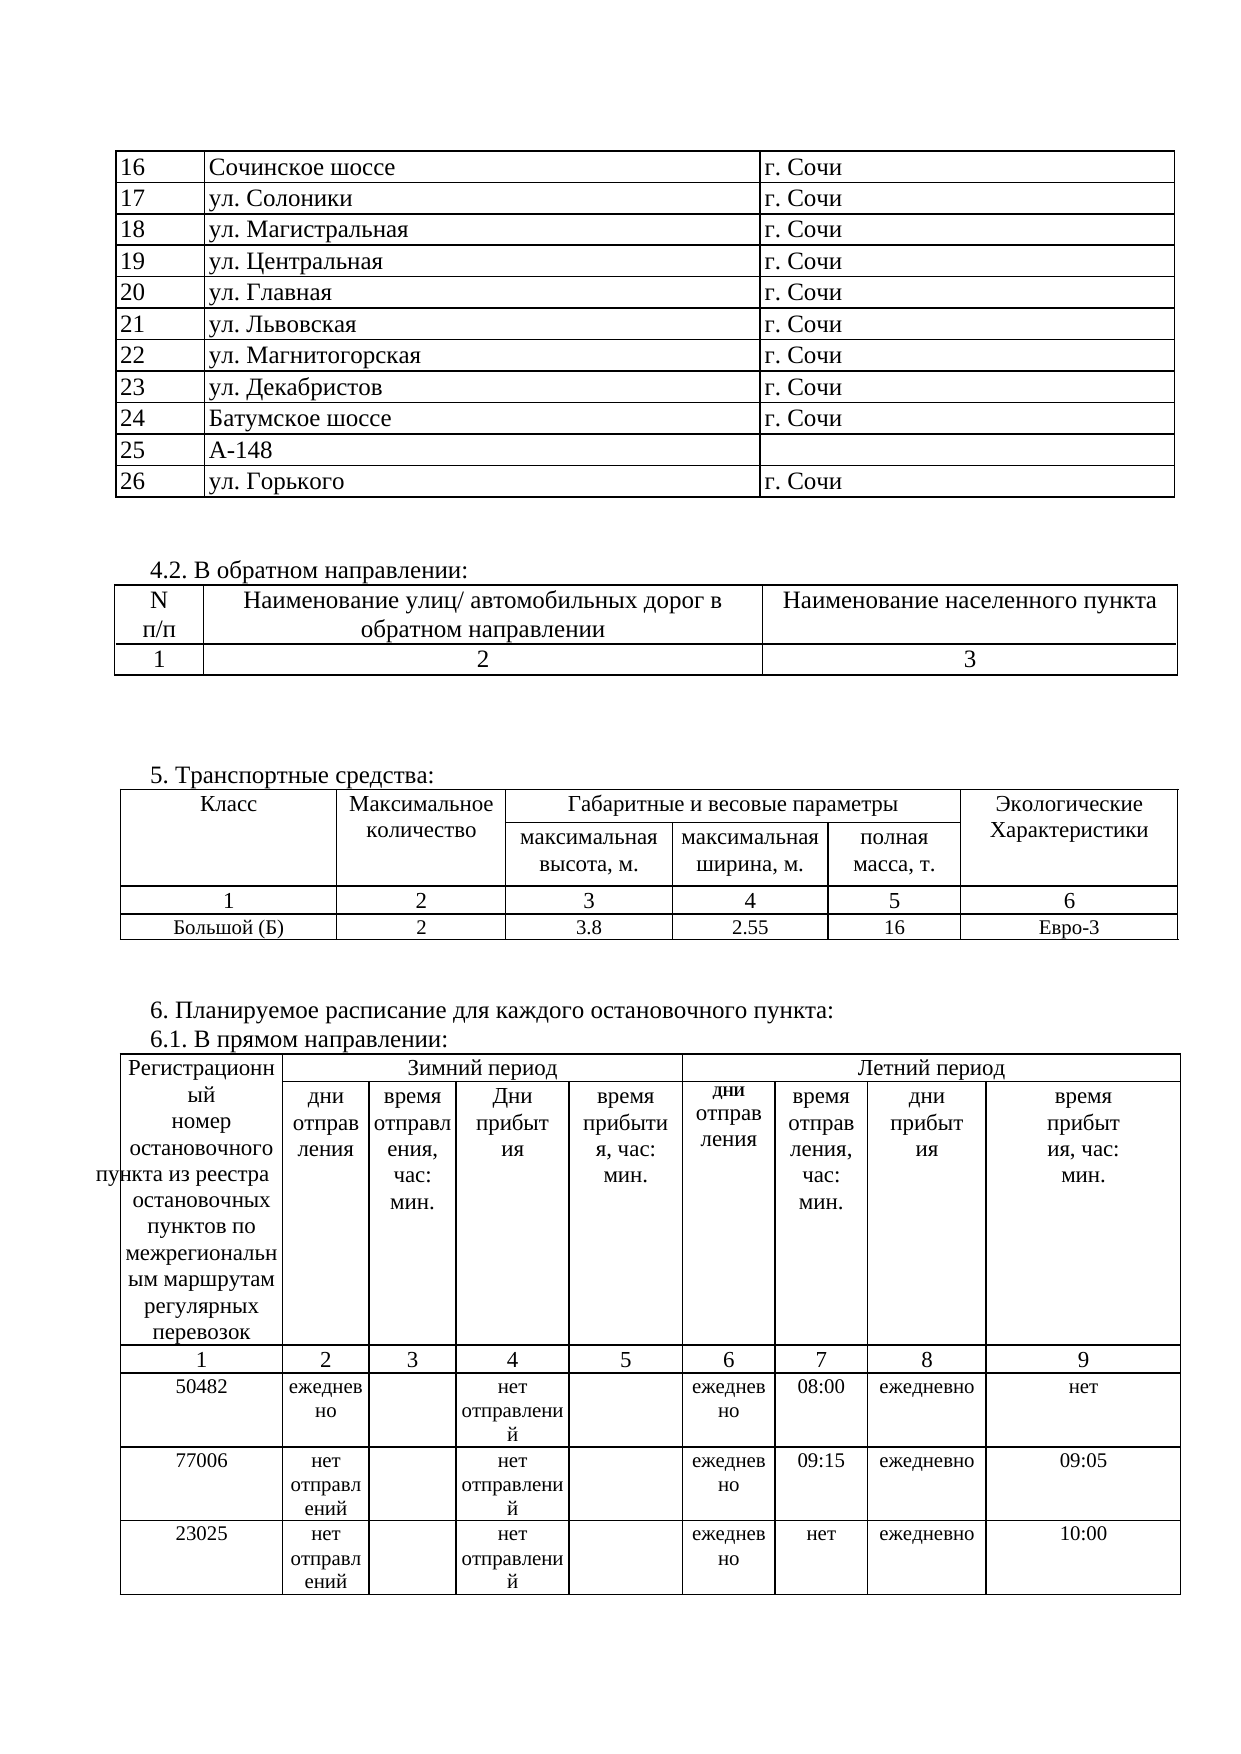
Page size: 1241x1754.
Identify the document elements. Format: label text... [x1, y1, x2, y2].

table_cell 7 [776, 1346, 867, 1372]
table_cell максимальная ширина, м. [673, 823, 827, 885]
table_cell г. Сочи [761, 246, 1174, 276]
table_cell г. Сочи [761, 215, 1174, 244]
table_cell Сочинское шоссе [205, 152, 759, 181]
table_cell 22 [117, 340, 204, 370]
table_header Регистрационный номер остановочного пункта из реестра остановочных пунктов по межрегиональным маршрутам регулярных перевозок [121, 1055, 282, 1344]
table_cell дни отправ ления [283, 1082, 368, 1344]
table_cell г. Сочи [761, 340, 1174, 370]
table_cell 8 [868, 1346, 985, 1372]
table_cell время отправл ения, час: мин. [370, 1082, 455, 1344]
table_cell 3 [370, 1346, 455, 1372]
table_cell Евро-3 [961, 915, 1177, 939]
table_cell [761, 435, 1174, 464]
table_cell ул. Центральная [205, 246, 759, 276]
table_cell 3 [763, 643, 1177, 674]
table_cell ежедневно [868, 1521, 985, 1593]
table_cell 2.55 [673, 915, 827, 939]
table_cell 4 [673, 887, 827, 913]
table_cell время прибыти я, час: мин. [570, 1082, 682, 1344]
table_header Наименование улиц/ автомобильных дорог в обратном направлении [204, 586, 762, 643]
table_cell г. Сочи [761, 309, 1174, 339]
table_cell время отправ ления, час: мин. [776, 1082, 867, 1344]
text 6. Планируемое расписание для каждого остановочного пункта: [150, 995, 1090, 1024]
table_cell время прибыт ия, час: мин. [987, 1082, 1180, 1344]
table_cell нет отправлений [457, 1374, 568, 1446]
table_header Зимний период [283, 1055, 682, 1081]
table_header N п/п [115, 586, 203, 643]
table_cell 21 [117, 309, 204, 339]
table_header Наименование населенного пункта [763, 586, 1177, 643]
table_header Летний период [683, 1055, 1180, 1081]
table_cell 50482 [121, 1374, 282, 1446]
table_cell 24 [117, 403, 204, 433]
table_cell полная масса, т. [829, 823, 960, 885]
table_cell [570, 1521, 682, 1593]
table_cell дни прибыт ия [868, 1082, 985, 1344]
table_cell 3 [506, 887, 672, 913]
table_cell [370, 1374, 455, 1446]
table_cell 2 [283, 1346, 368, 1372]
table_cell 18 [117, 215, 204, 244]
table_cell 09:15 [776, 1448, 867, 1520]
table_cell 26 [117, 466, 204, 496]
text 6.1. В прямом направлении: [150, 1024, 1090, 1053]
table_cell ДНИ отправ ления [683, 1082, 774, 1344]
table_cell 6 [683, 1346, 774, 1372]
table_cell нет отправлений [283, 1521, 368, 1593]
table_cell 2 [337, 915, 505, 939]
table_cell 1 [115, 644, 203, 674]
table_cell 3.8 [506, 915, 672, 939]
table_cell максимальная высота, м. [506, 823, 672, 885]
table_cell 20 [117, 277, 204, 307]
table_cell [570, 1448, 682, 1520]
table_cell ул. Магистральная [205, 215, 759, 244]
table_cell ул. Львовская [205, 309, 759, 339]
table_cell Дни прибыт ия [457, 1082, 568, 1344]
table_cell Батумское шоссе [205, 403, 759, 433]
table_cell 09:05 [987, 1448, 1180, 1520]
table_cell г. Сочи [761, 372, 1174, 402]
table_cell ежедневно [683, 1374, 774, 1446]
table_cell 77006 [121, 1448, 282, 1520]
table_cell 4 [457, 1346, 568, 1372]
table_cell ул. Горького [205, 466, 759, 496]
table_cell [570, 1374, 682, 1446]
text 5. Транспортные средства: [150, 760, 1090, 788]
table_cell ул. Декабристов [205, 372, 759, 402]
table_cell [370, 1521, 455, 1593]
table_cell ежедневно [868, 1448, 985, 1520]
table_cell 19 [117, 246, 204, 276]
table_cell ежедневно [683, 1521, 774, 1593]
table_cell г. Сочи [761, 277, 1174, 307]
table_cell [370, 1448, 455, 1520]
table_cell ул. Солоники [205, 183, 759, 213]
table_cell г. Сочи [761, 183, 1174, 213]
table_cell 08:00 [776, 1374, 867, 1446]
table_cell ежедневно [283, 1374, 368, 1446]
table_cell нет отправлений [283, 1448, 368, 1520]
table_cell 16 [117, 152, 204, 181]
table_cell 6 [961, 887, 1177, 913]
table_cell 23 [117, 372, 204, 402]
table_cell 16 [829, 915, 960, 939]
table_cell 1 [121, 1346, 282, 1372]
table_header Экологические Характеристики [961, 790, 1177, 885]
table_cell нет [776, 1521, 867, 1593]
table_cell нет [987, 1374, 1180, 1446]
table_cell А-148 [205, 435, 759, 464]
table_cell ежедневно [868, 1374, 985, 1446]
table_cell 10:00 [987, 1521, 1180, 1593]
table_cell 23025 [121, 1521, 282, 1593]
table_cell ежедневно [683, 1448, 774, 1520]
table_cell 2 [204, 645, 762, 674]
table_cell ул. Магнитогорская [205, 340, 759, 370]
table_cell г. Сочи [761, 403, 1174, 433]
table_header Максимальное количество [337, 790, 505, 885]
table_cell ул. Главная [205, 277, 759, 307]
table_cell 17 [117, 183, 204, 213]
table_cell 2 [337, 887, 505, 913]
table_cell нет отправлений [457, 1448, 568, 1520]
text 4.2. В обратном направлении: [150, 555, 1090, 584]
table_cell 1 [121, 887, 336, 913]
table_cell 9 [987, 1346, 1180, 1372]
table_header Габаритные и весовые параметры [506, 790, 960, 822]
table_cell г. Сочи [761, 152, 1174, 181]
table_header Класс [121, 790, 336, 885]
table_cell Большой (Б) [121, 915, 336, 939]
table_cell 5 [829, 887, 960, 913]
table_cell нет отправлений [457, 1521, 568, 1593]
table_cell г. Сочи [761, 466, 1174, 496]
table_cell 25 [117, 435, 204, 464]
table_cell 5 [570, 1346, 682, 1372]
